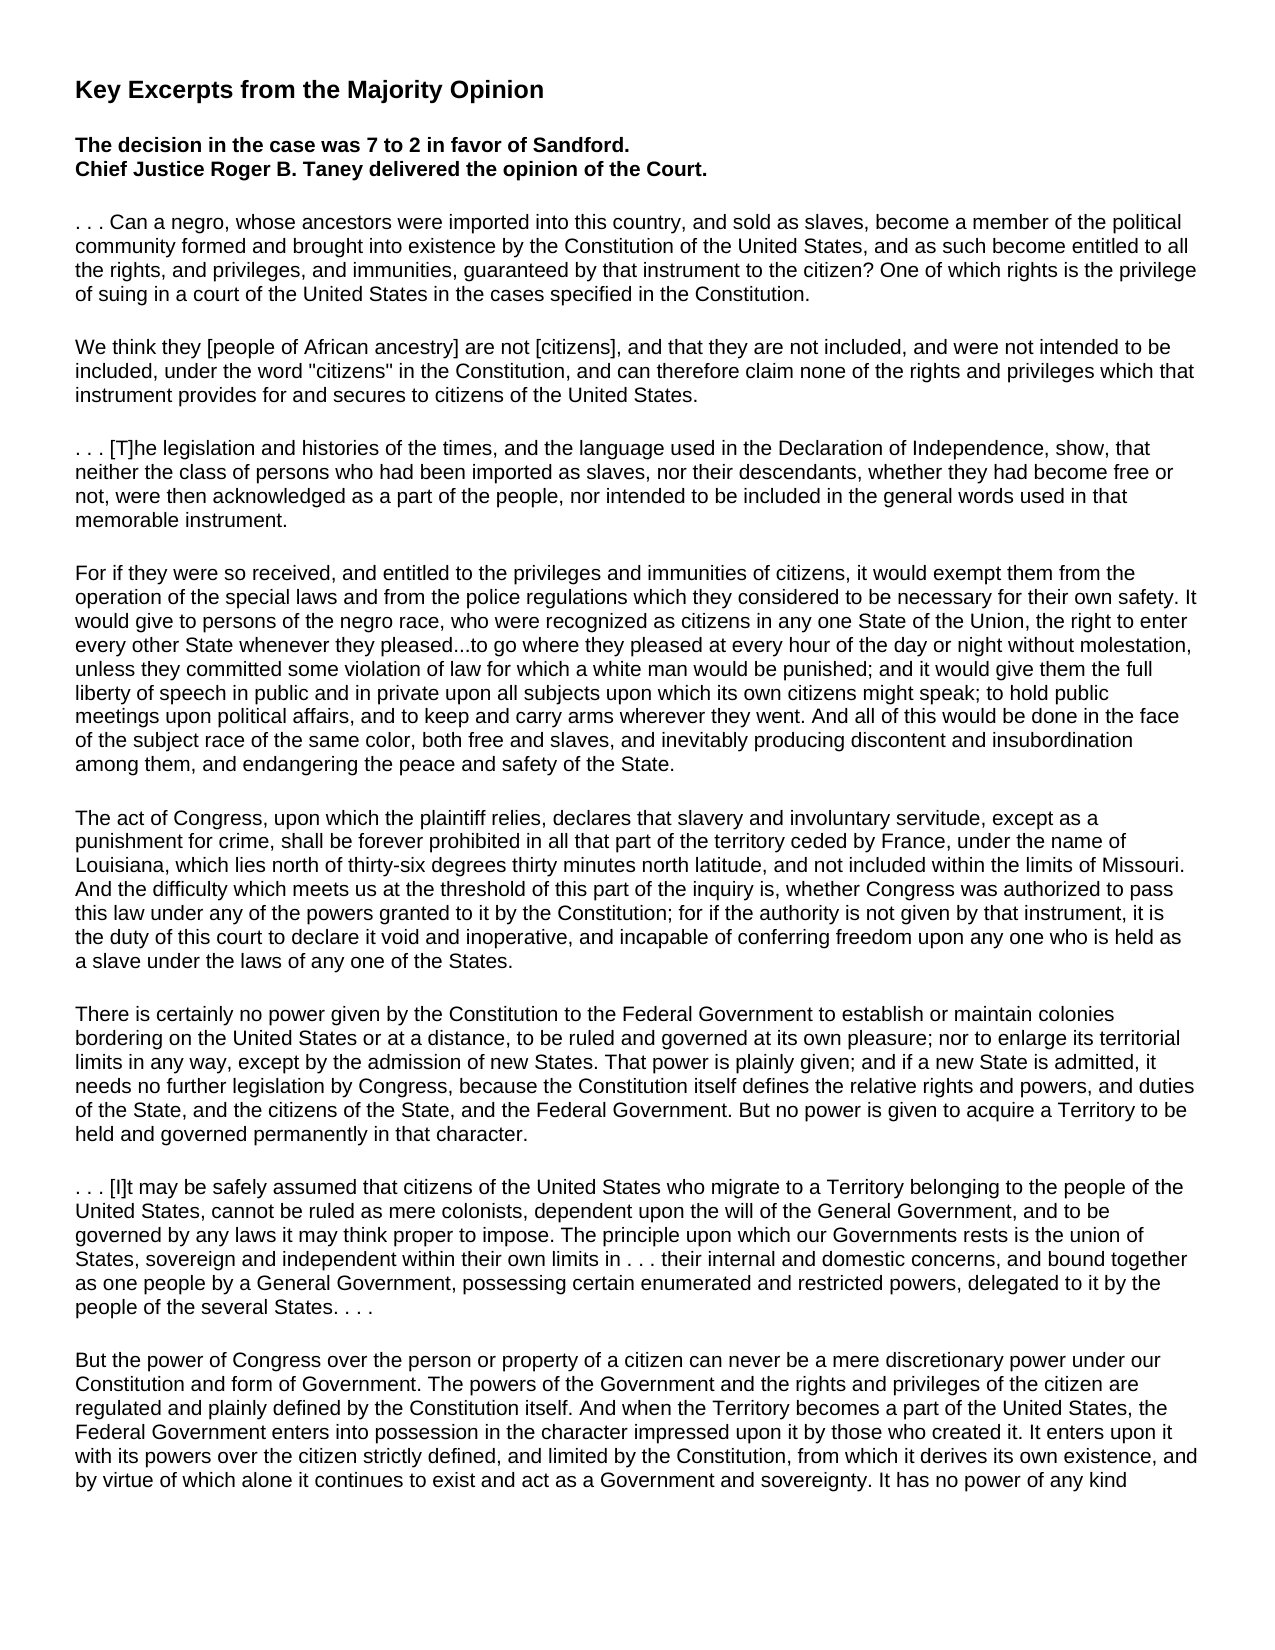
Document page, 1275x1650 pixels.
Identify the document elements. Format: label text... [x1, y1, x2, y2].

text Chief Justice Roger B. Taney delivered the opinion of the Court. [75, 156, 1200, 180]
text There is certainly no power given by the Constitution to the Federal Government to establish or maintain colonies bordering on the United States or at a distance, to be ruled and governed at its own pleasure; nor to enlarge its territorial limits in any way, except by the admission of new States. That power is plainly given; and if a new State is admitted, it needs no further legislation by Congress, because the Constitution itself defines the relative rights and powers, and duties of the State, and the citizens of the State, and the Federal Government. But no power is given to acquire a Territory to be held and governed permanently in that character. [75, 1002, 1200, 1146]
text For if they were so received, and entitled to the privileges and immunities of citizens, it would exempt them from the operation of the special laws and from the police regulations which they considered to be necessary for their own safety. It would give to persons of the negro race, who were recognized as citizens in any one State of the Union, the right to enter every other State whenever they pleased...to go where they pleased at every hour of the day or night without molestation, unless they committed some violation of law for which a white man would be punished; and it would give them the full liberty of speech in public and in private upon all subjects upon which its own citizens might speak; to hold public meetings upon political affairs, and to keep and carry arms wherever they went. And all of this would be done in the face of the subject race of the same color, both free and slaves, and inevitably producing discontent and insubordination among them, and endangering the peace and safety of the State. [75, 561, 1200, 776]
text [75, 1348, 1200, 1492]
text The decision in the case was 7 to 2 in favor of Sandford. [75, 132, 1200, 156]
text The act of Congress, upon which the plaintiff relies, declares that slavery and involuntary servitude, except as a punishment for crime, shall be forever prohibited in all that part of the territory ceded by France, under the name of Louisiana, which lies north of thirty-six degrees thirty minutes north latitude, and not included within the limits of Missouri. And the difficulty which meets us at the threshold of this part of the inquiry is, whether Congress was authorized to pass this law under any of the powers granted to it by the Constitution; for if the authority is not given by that instrument, it is the duty of this court to declare it void and inoperative, and incapable of conferring freedom upon any one who is held as a slave under the laws of any one of the States. [75, 805, 1200, 973]
text . . . Can a negro, whose ancestors were imported into this country, and sold as slaves, become a member of the political community formed and brought into existence by the Constitution of the United States, and as such become entitled to all the rights, and privileges, and immunities, guaranteed by that instrument to the citizen? One of which rights is the privilege of suing in a court of the United States in the cases specified in the Constitution. [75, 209, 1200, 305]
text Key Excerpts from the Majority Opinion [75, 75, 1125, 104]
text . . . [I]t may be safely assumed that citizens of the United States who migrate to a Territory belonging to the people of the United States, cannot be ruled as mere colonists, dependent upon the will of the General Government, and to be governed by any laws it may think proper to impose. The principle upon which our Governments rests is the union of States, sovereign and independent within their own limits in . . . their internal and domestic concerns, and bound together as one people by a General Government, possessing certain enumerated and restricted powers, delegated to it by the people of the several States. . . . [75, 1175, 1200, 1319]
text . . . [T]he legislation and histories of the times, and the language used in the Declaration of Independence, show, that neither the class of persons who had been imported as slaves, nor their descendants, whether they had become free or not, were then acknowledged as a part of the people, nor intended to be included in the general words used in that memorable instrument. [75, 436, 1200, 531]
text We think they [people of African ancestry] are not [citizens], and that they are not included, and were not intended to be included, under the word "citizens" in the Constitution, and can therefore claim none of the rights and privileges which that instrument provides for and secures to citizens of the United States. [75, 334, 1200, 406]
